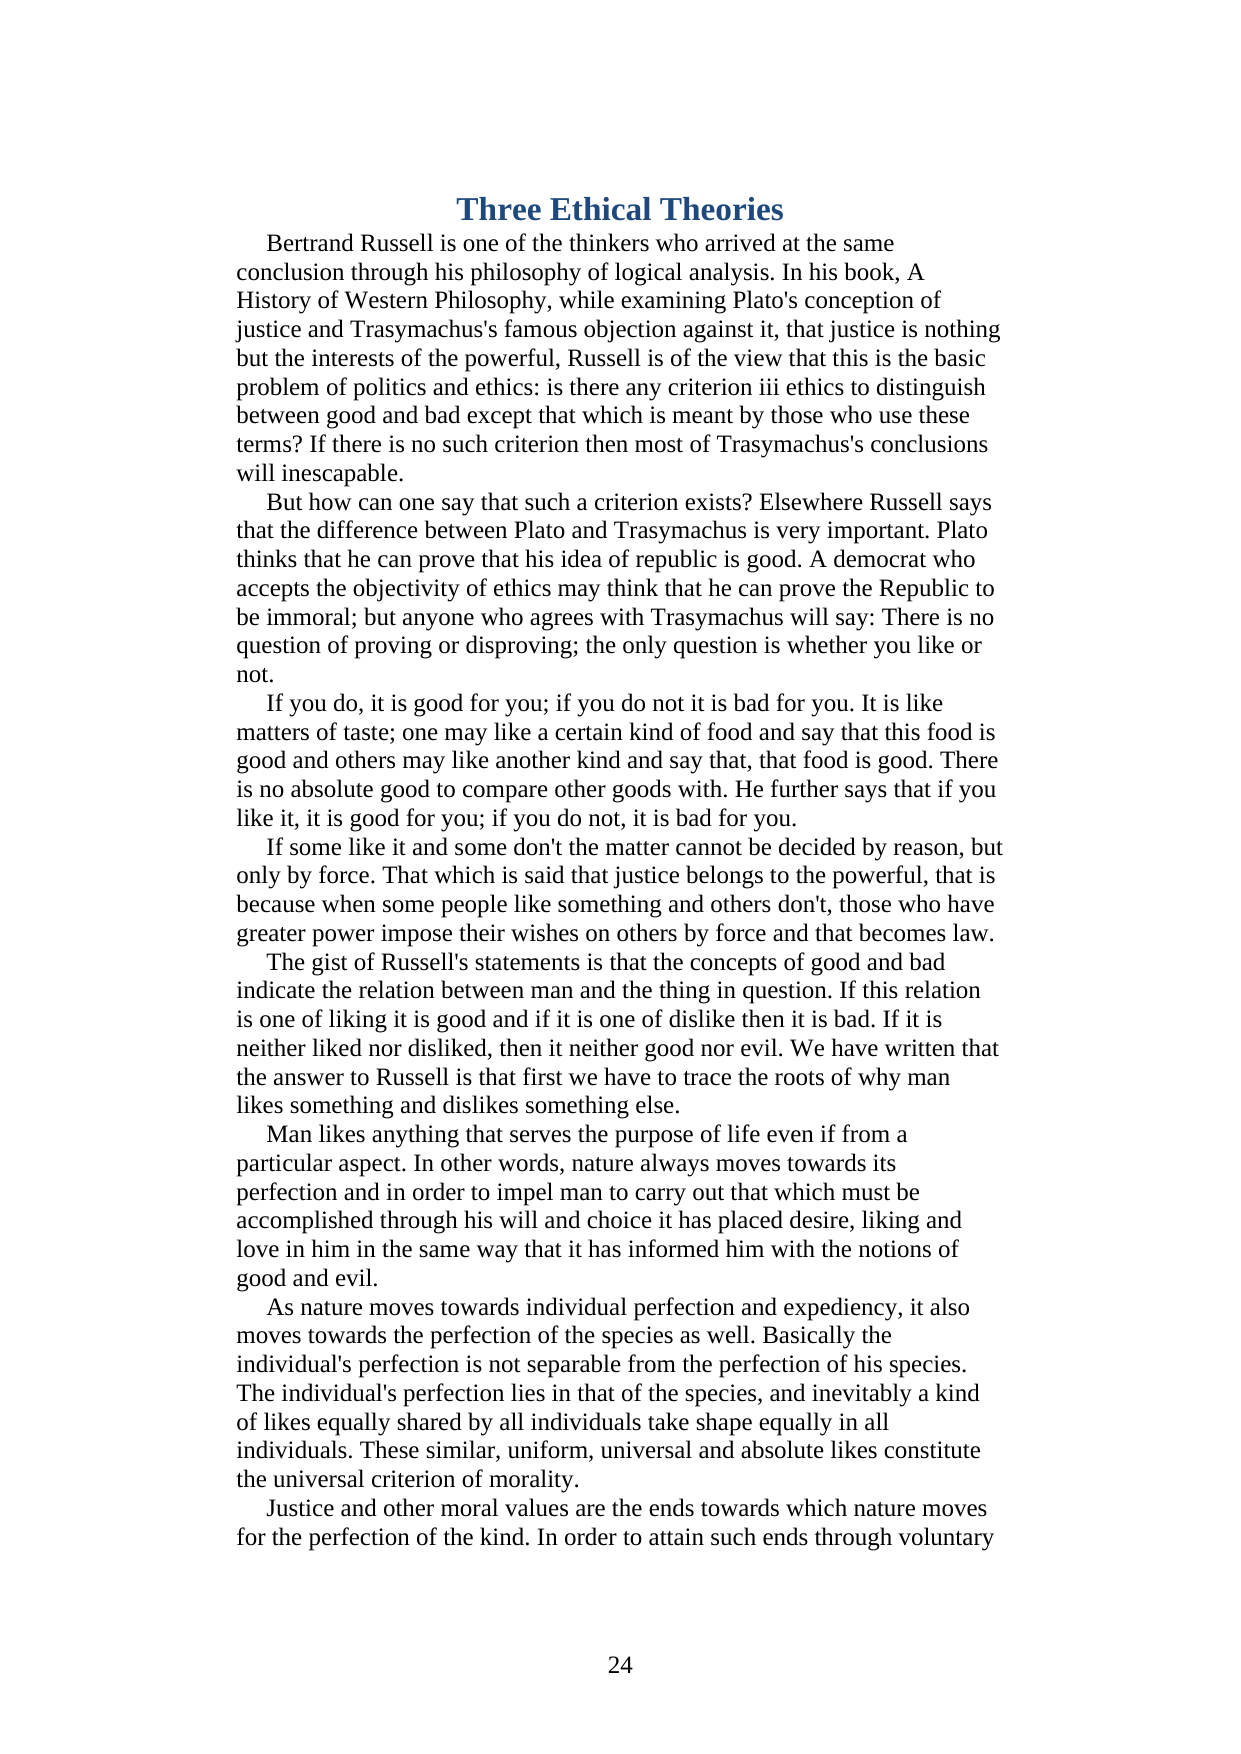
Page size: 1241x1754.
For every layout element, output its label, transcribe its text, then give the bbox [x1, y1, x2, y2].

text Man likes anything that serves the purpose of life even if from a particular aspect. In other words, nature always moves towards its perfection and in order to impel man to carry out that which must be accomplished through his will and choice it has placed desire, liking and love in him in the same way that it has informed him with the notions of good and evil. [236, 1119, 1004, 1292]
text If some like it and some don't the matter cannot be decided by reason, but only by force. That which is said that justice belongs to the powerful, that is because when some people like something and others don't, those who have greater power impose their wishes on others by force and that becomes law. [236, 832, 1004, 947]
text But how can one say that such a criterion exists? Elsewhere Russell says that the difference between Plato and Trasymachus is very important. Plato thinks that he can prove that his idea of republic is good. A democrat who accepts the objectivity of ethics may think that he can prove the Republic to be immoral; but anyone who agrees with Trasymachus will say: There is no question of proving or disproving; the only question is whether you like or not. [236, 487, 1004, 688]
subtitle Three Ethical Theories [236, 190, 1004, 228]
text The gist of Russell's statements is that the concepts of good and bad indicate the relation between man and the thing in question. If this relation is one of liking it is good and if it is one of dislike then it is bad. If it is neither liked nor disliked, then it neither good nor evil. We have written that the answer to Russell is that first we have to trace the roots of why man likes something and dislikes something else. [236, 947, 1004, 1119]
text If you do, it is good for you; if you do not it is bad for you. It is like matters of taste; one may like a certain kind of food and say that this food is good and others may like another kind and say that, that food is good. There is no absolute good to compare other goods with. He further says that if you like it, it is good for you; if you do not, it is bad for you. [236, 688, 1004, 832]
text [236, 1493, 1004, 1551]
text Bertrand Russell is one of the thinkers who arrived at the same conclusion through his philosophy of logical analysis. In his book, A History of Western Philosophy, while examining Plato's conception of justice and Trasymachus's famous objection against it, that justice is nothing but the interests of the powerful, Russell is of the view that this is the basic problem of politics and ethics: is there any criterion iii ethics to distinguish between good and bad except that which is meant by those who use these terms? If there is no such criterion then most of Trasymachus's conclusions will inescapable. [236, 228, 1004, 487]
text As nature moves towards individual perfection and expediency, it also moves towards the perfection of the species as well. Basically the individual's perfection is not separable from the perfection of his species. The individual's perfection lies in that of the species, and inevitably a kind of likes equally shared by all individuals take shape equally in all individuals. These similar, uniform, universal and absolute likes constitute the universal criterion of morality. [236, 1292, 1004, 1493]
